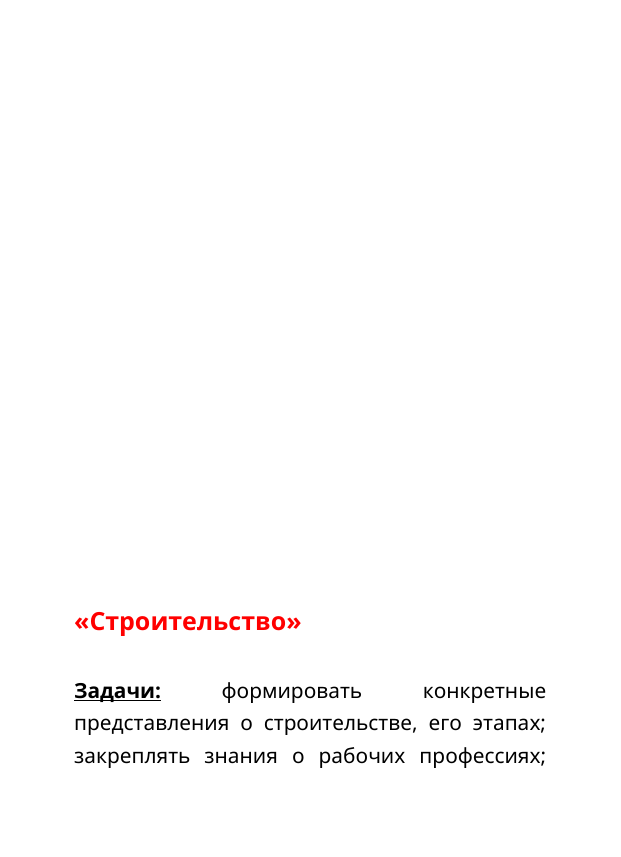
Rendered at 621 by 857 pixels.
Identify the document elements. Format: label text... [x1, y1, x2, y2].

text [74, 676, 546, 769]
text «Строительство» [74, 604, 546, 638]
